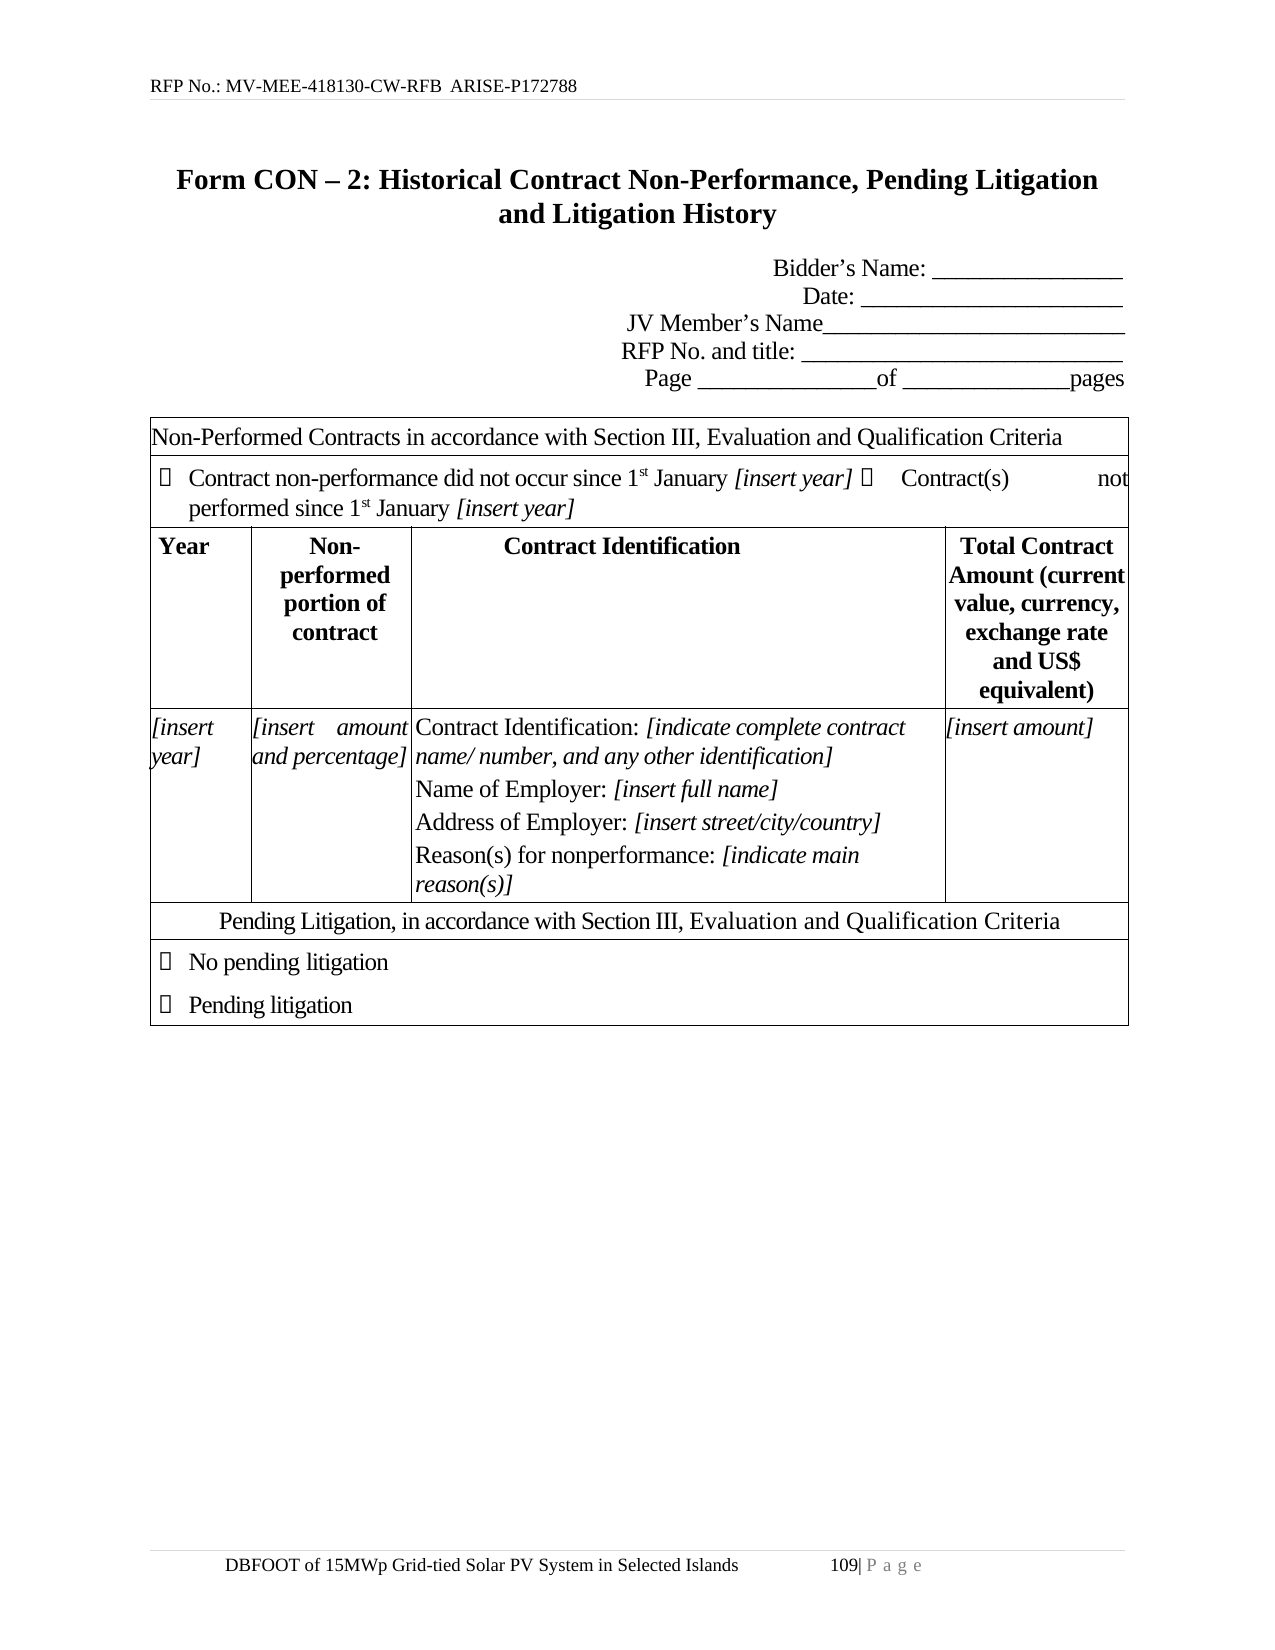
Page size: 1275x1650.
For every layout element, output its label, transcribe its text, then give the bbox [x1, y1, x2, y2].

table_cell Year [151, 528, 251, 708]
table_cell Contract Identification: [indicate complete contract name/ number, and any other identification] Name of Employer: [insert full name] Address of Employer: [insert street/city/country] Reason(s) for nonperformance: [indicate main reason(s)] [412, 709, 945, 902]
table_cell  Contract non-performance did not occur since 1st January [insert year]  Contract(s) not performed since 1st January [insert year] [151, 456, 1128, 526]
table_cell Contract Identification [412, 528, 945, 708]
table_cell Pending Litigation, in accordance with Section III, Evaluation and Qualification Criteria [151, 903, 1128, 939]
table_cell [insert amount] [946, 709, 1128, 902]
table_cell  Pending litigation [151, 982, 1128, 1024]
table_cell Non- performed portion of contract [252, 528, 411, 708]
table_cell [insert year] [151, 709, 251, 902]
table_cell  No pending litigation [151, 940, 1128, 982]
table_cell Total Contract Amount (current value, currency, exchange rate and US$ equivalent) [946, 528, 1128, 708]
text Bidder’s Name: ________________ Date: ______________________ JV Member’s Name_________________________ RFP No. and title: ___________________________ Page _______________of ______________pages [150, 254, 1125, 392]
table_header Non-Performed Contracts in accordance with Section III, Evaluation and Qualification Criteria [151, 418, 1128, 455]
table_cell [insert amount and percentage] [252, 709, 411, 902]
subtitle Form CON – 2: Historical Contract Non-Performance, Pending Litigation and Litigation History [150, 162, 1125, 229]
